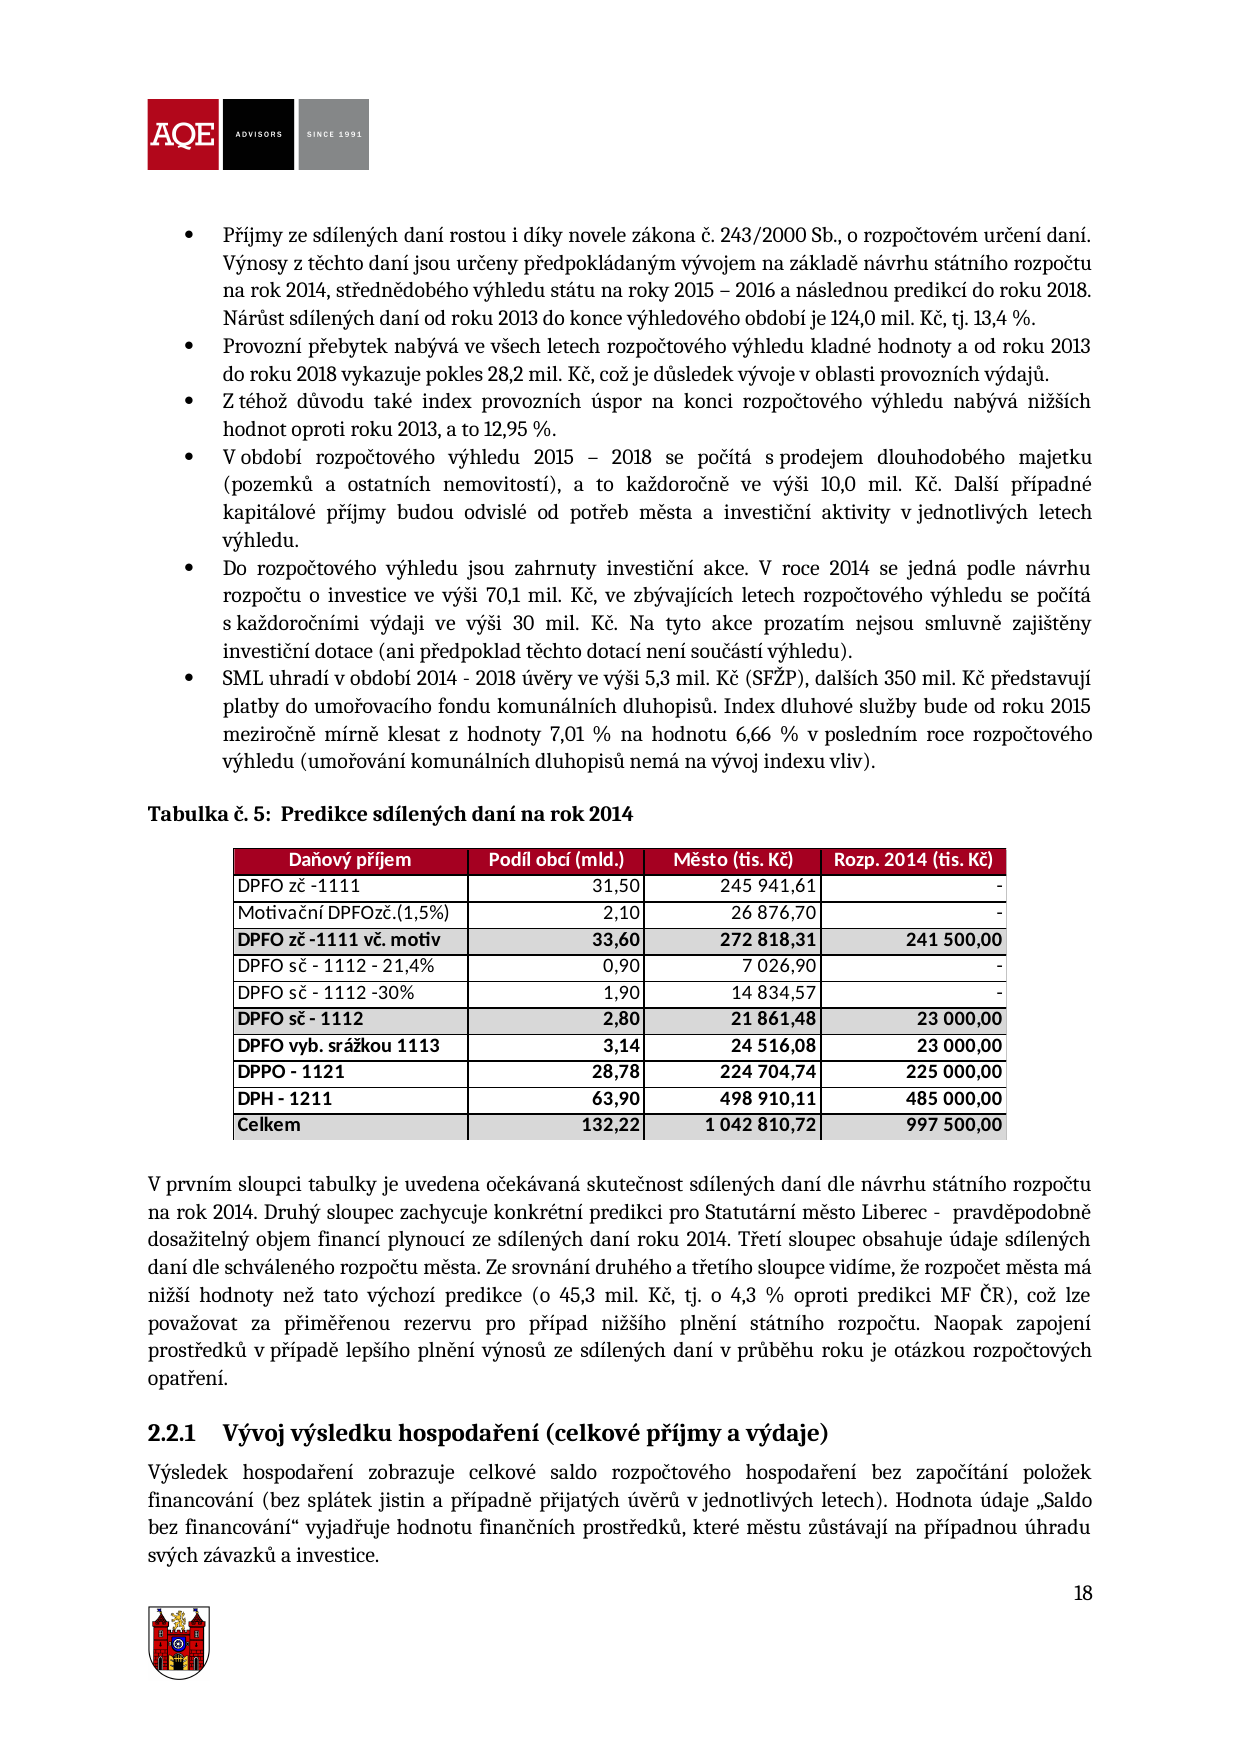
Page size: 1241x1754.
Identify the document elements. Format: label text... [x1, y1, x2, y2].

text Tabulka č. 5: Predikce sdílených daní na rok 2014 [148, 802, 1093, 827]
list Příjmy ze sdílených daní rostou i díky novele zákona č. 243/2000 Sb., o rozpočtovém určení daní. Výnosy z těchto daní jsou určeny předpokládaným vývojem na základě návrhu státního rozpočtu na rok 2014, střednědobého výhledu státu na roky 2015 – 2016 a následnou predikcí do roku 2018. Nárůst sdílených daní od roku 2013 do konce výhledového období je 124,0 mil. Kč, tj. 13,4 %. [185, 223, 1093, 331]
picture [147, 99, 369, 170]
list SML uhradí v období 2014 - 2018 úvěry ve výši 5,3 mil. Kč (SFŽP), dalších 350 mil. Kč představují platby do umořovacího fondu komunálních dluhopisů. Index dluhové služby bude od roku 2015 meziročně mírně klesat z hodnoty 7,01 % na hodnotu 6,66 % v posledním roce rozpočtového výhledu (umořování komunálních dluhopisů nemá na vývoj indexu vliv). [185, 666, 1093, 774]
subtitle Vývoj výsledku hospodaření (celkové příjmy a výdaje) [148, 1418, 1093, 1447]
text V prvním sloupci tabulky je uvedena očekávaná skutečnost sdílených daní dle návrhu státního rozpočtu na rok 2014. Druhý sloupec zachycuje konkrétní predikci pro Statutární město Liberec - pravděpodobně dosažitelný objem financí plynoucí ze sdílených daní roku 2014. Třetí sloupec obsahuje údaje sdílených daní dle schváleného rozpočtu města. Ze srovnání druhého a třetího sloupce vidíme, že rozpočet města má nižší hodnoty než tato výchozí predikce (o 45,3 mil. Kč, tj. o 4,3 % oproti predikci MF ČR), což lze považovat za přiměřenou rezervu pro případ nižšího plnění státního rozpočtu. Naopak zapojení prostředků v případě lepšího plnění výnosů ze sdílených daní v průběhu roku je otázkou rozpočtových opatření. [148, 1172, 1093, 1391]
picture [147, 1605, 211, 1681]
list V období rozpočtového výhledu 2015 – 2018 se počítá s prodejem dlouhodobého majetku (pozemků a ostatních nemovitostí), a to každoročně ve výši 10,0 mil. Kč. Další případné kapitálové příjmy budou odvislé od potřeb města a investiční aktivity v jednotlivých letech výhledu. [185, 444, 1093, 553]
list Z téhož důvodu také index provozních úspor na konci rozpočtového výhledu nabývá nižších hodnot oproti roku 2013, a to 12,95 %. [185, 389, 1093, 442]
text Výsledek hospodaření zobrazuje celkové saldo rozpočtového hospodaření bez započítání položek financování (bez splátek jistin a případně přijatých úvěrů v jednotlivých letech). Hodnota údaje „Saldo bez financování“ vyjadřuje hodnotu finančních prostředků, které městu zůstávají na případnou úhradu svých závazků a investice. [148, 1460, 1093, 1568]
list Do rozpočtového výhledu jsou zahrnuty investiční akce. V roce 2014 se jedná podle návrhu rozpočtu o investice ve výši 70,1 mil. Kč, ve zbývajících letech rozpočtového výhledu se počítá s každoročními výdaji ve výši 30 mil. Kč. Na tyto akce prozatím nejsou smluvně zajištěny investiční dotace (ani předpoklad těchto dotací není součástí výhledu). [185, 555, 1093, 664]
list Provozní přebytek nabývá ve všech letech rozpočtového výhledu kladné hodnoty a od roku 2013 do roku 2018 vykazuje pokles 28,2 mil. Kč, což je důsledek vývoje v oblasti provozních výdajů. [185, 334, 1093, 387]
